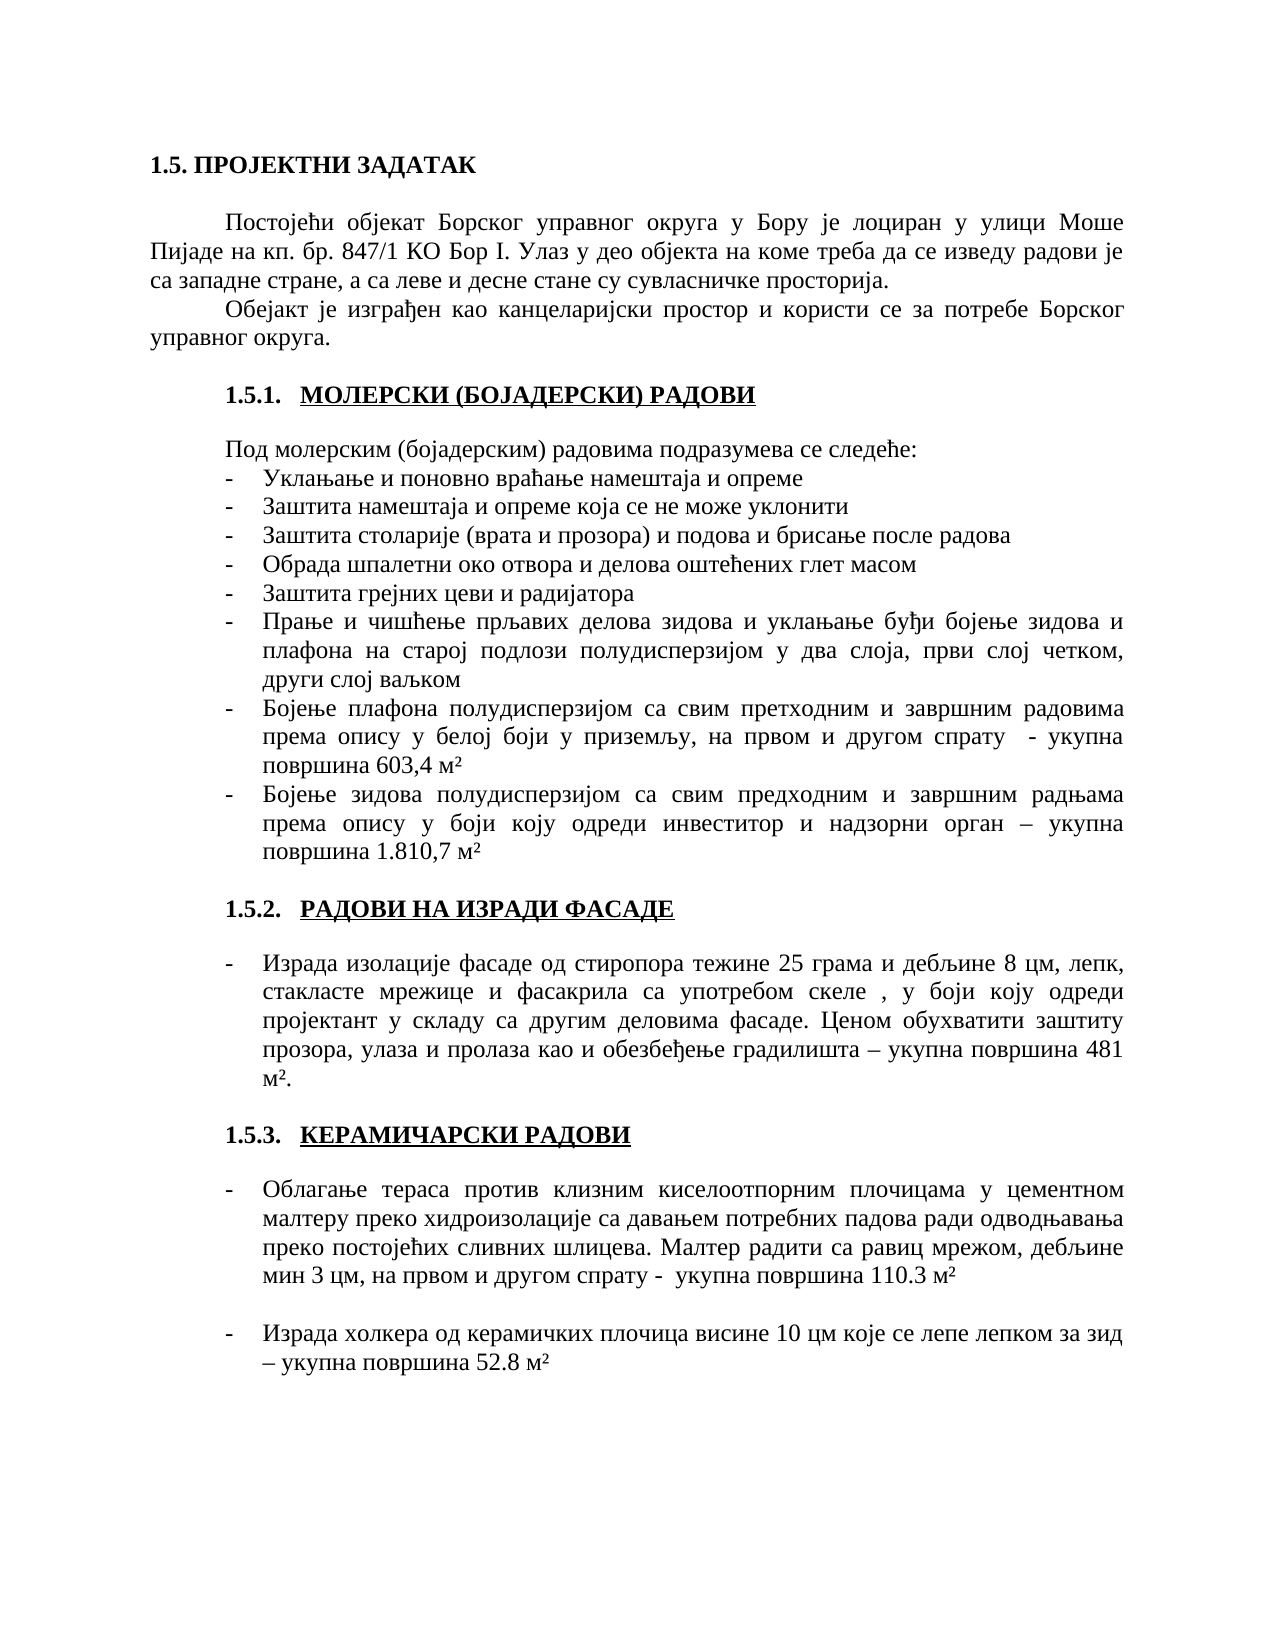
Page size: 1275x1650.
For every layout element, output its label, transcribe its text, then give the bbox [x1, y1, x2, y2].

list Уклањање и поновно враћање намештаја и опреме [225, 463, 1125, 491]
list Заштита намештаја и опреме која се не може уклонити [225, 491, 1125, 520]
list Заштита столарије (врата и прозора) и подова и брисање после радова [225, 520, 1125, 549]
text Под молерским (бојадерским) радовима подразумева се следеће: [225, 434, 1125, 463]
list МОЛЕРСКИ (БОЈАДЕРСКИ) РАДОВИ [225, 380, 1125, 409]
list Обрада шпалетни око отвора и делова оштећених глет масом [225, 549, 1125, 578]
text Постојећи објекат Борског управног округа у Бору је лоциран у улици Моше Пијаде на кп. бр. 847/1 КО Бор I. Улаз у део објекта на коме треба да се изведу радови је са западне стране, а са леве и десне стане су сувласничке просторија. [150, 207, 1125, 294]
list Прање и чишћење прљавих делова зидова и уклањање буђи бојење зидова и плафона на старој подлози полудисперзијом у два слоја, први слој четком, други слој ваљком [225, 606, 1125, 693]
list Заштита грејних цеви и радијатора [225, 578, 1125, 606]
text 1.5. ПРОЈЕКТНИ ЗАДАТАК [150, 150, 1125, 179]
list РАДОВИ НА ИЗРАДИ ФАСАДЕ [225, 894, 1125, 923]
list Израда изолације фасаде од стиропора тежине 25 грама и дебљине 8 цм, лепк, стакласте мрежице и фасакрила са употребом скеле , у боји коју одреди пројектант у складу са другим деловима фасаде. Ценом обухватити заштиту прозора, улаза и пролаза као и обезбеђење градилишта – укупна површина 481 м². [225, 948, 1125, 1091]
list Бојење зидова полудисперзијом са свим предходним и завршним радњама према опису у боји коју одреди инвеститор и надзорни орган – укупна површина 1.810,7 м² [225, 779, 1125, 865]
list КЕРАМИЧАРСКИ РАДОВИ [225, 1120, 1125, 1149]
text Обејакт је изграђен као канцеларијски простор и користи се за потребе Борског управног округа. [150, 294, 1125, 351]
list Бојење плафона полудисперзијом са свим претходним и завршним радовима према опису у белој боји у приземљу, на првом и другом спрату - укупна површина 603,4 м² [225, 693, 1125, 779]
list Израда холкера од керамичких плочица висине 10 цм које се лепе лепком за зид – укупна површина 52.8 м² [225, 1318, 1125, 1375]
list Облагање тераса против клизним киселоотпорним плочицама у цементном малтеру преко хидроизолације са давањем потребних падова ради одводњавања преко постојећих сливних шлицева. Малтер радити са равиц мрежом, дебљине мин 3 цм, на првом и другом спрату - укупна површина 110.3 м² [225, 1174, 1125, 1289]
